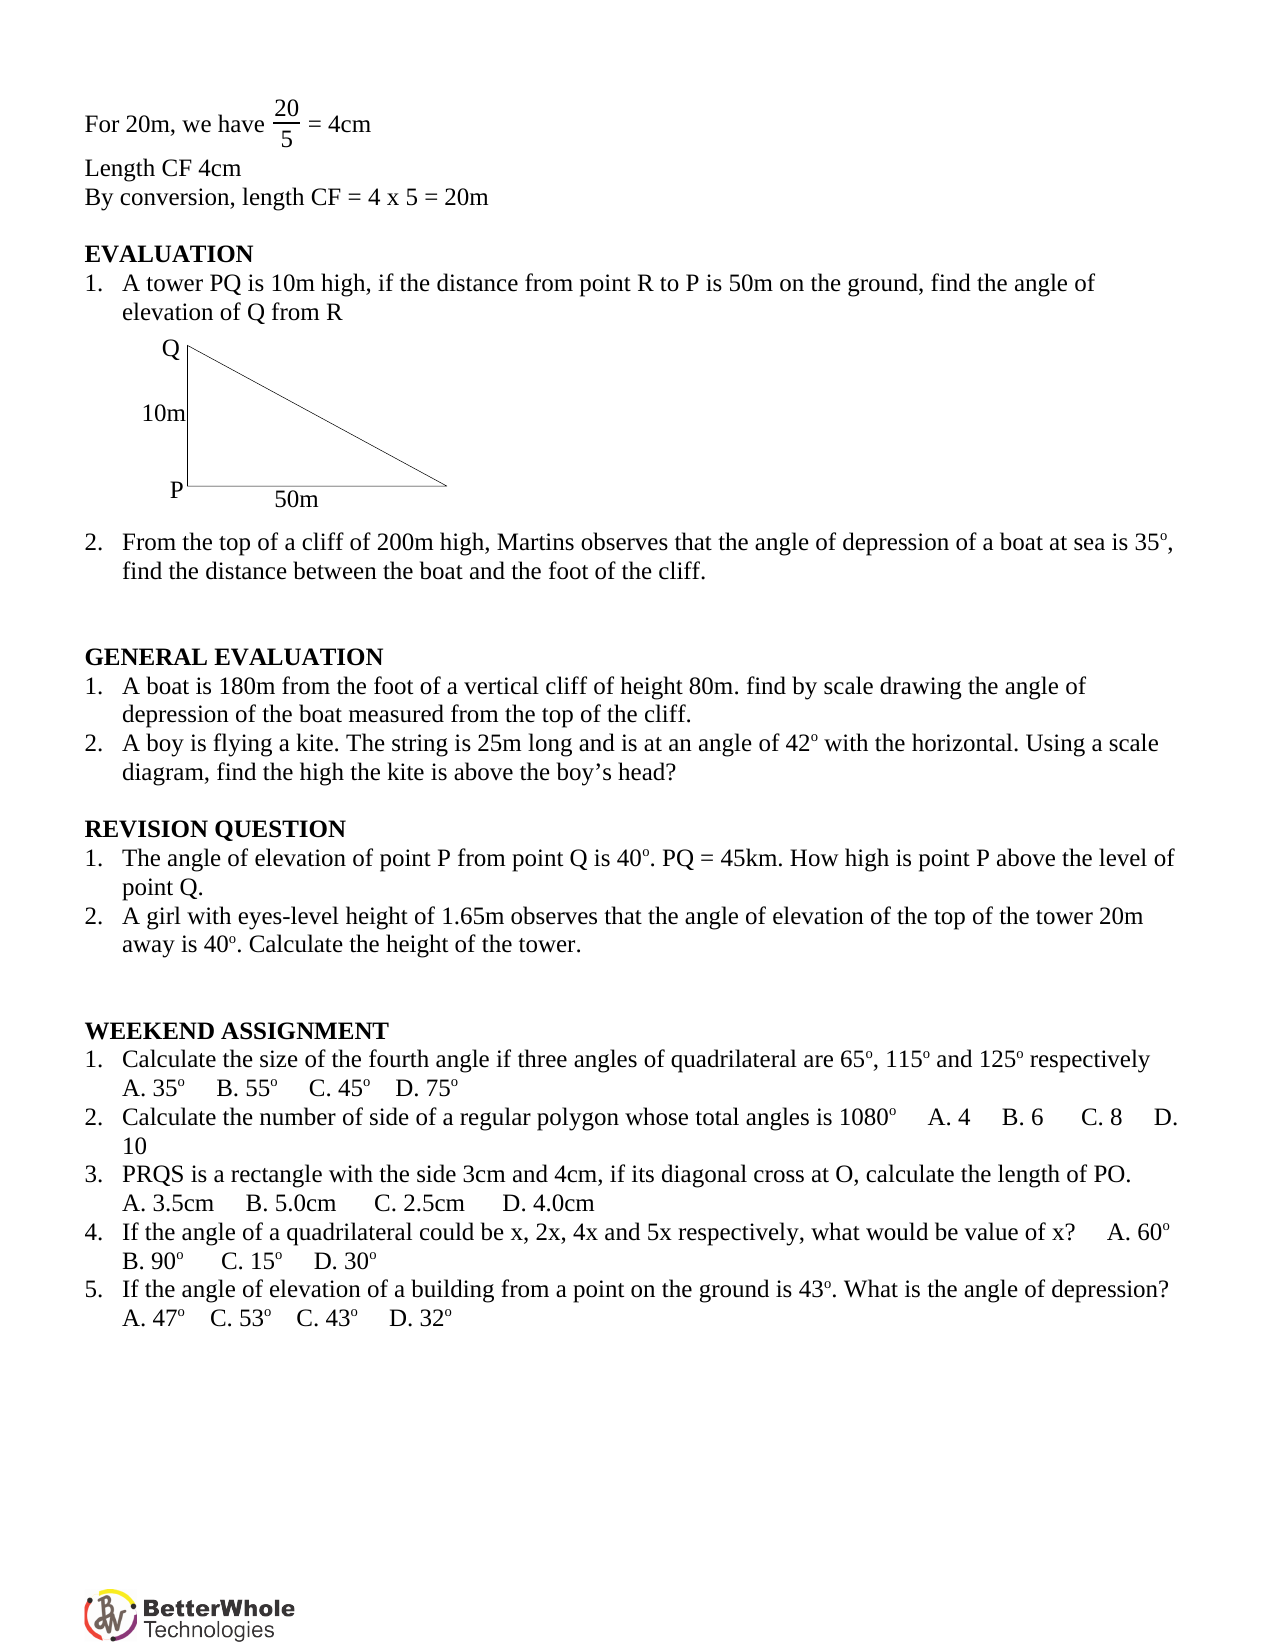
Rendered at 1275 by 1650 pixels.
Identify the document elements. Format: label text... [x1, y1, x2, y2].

list If the angle of elevation of a building from a point on the ground is 43o. What is the angle of depression? A. 47o C. 53o C. 43o D. 32o [84, 1274, 1181, 1332]
picture [84, 1589, 295, 1642]
list A tower PQ is 10m high, if the distance from point R to P is 50m on the ground, find the angle of elevation of Q from R [84, 268, 1181, 326]
text Length CF 4cm [84, 153, 1181, 182]
list A girl with eyes-level height of 1.65m observes that the angle of elevation of the top of the tower 20m away is 40o. Calculate the height of the tower. [84, 901, 1181, 958]
text For 20m, we have = 4cm [84, 94, 1181, 153]
text By conversion, length CF = 4 x 5 = 20m [84, 182, 1181, 211]
list If the angle of a quadrilateral could be x, 2x, 4x and 5x respectively, what would be value of x? A. 60o B. 90o C. 15o D. 30o [84, 1217, 1181, 1274]
list PRQS is a rectangle with the side 3cm and 4cm, if its diagonal cross at O, calculate the length of PO. A. 3.5cm B. 5.0cm C. 2.5cm D. 4.0cm [84, 1159, 1181, 1217]
list Calculate the number of side of a regular polygon whose total angles is 1080o A. 4 B. 6 C. 8 D. 10 [84, 1102, 1181, 1159]
text WEEKEND ASSIGNMENT [84, 1016, 1181, 1044]
list From the top of a cliff of 200m high, Martins observes that the angle of depression of a boat at sea is 35o, find the distance between the boat and the foot of the cliff. [84, 527, 1181, 584]
list The angle of elevation of point P from point Q is 40o. PQ = 45km. How high is point P above the level of point Q. [84, 843, 1181, 901]
list A boy is flying a kite. The string is 25m long and is at an angle of 42o with the horizontal. Using a scale diagram, find the high the kite is above the boy’s head? [84, 728, 1181, 786]
text REVISION QUESTION [84, 814, 1181, 843]
list A boat is 180m from the foot of a vertical cliff of height 80m. find by scale drawing the angle of depression of the boat measured from the top of the cliff. [84, 671, 1181, 728]
text EVALUATION [84, 239, 1181, 268]
text GENERAL EVALUATION [84, 642, 1181, 671]
list Calculate the size of the fourth angle if three angles of quadrilateral are 65o, 115o and 125o respectively A. 35o B. 55o C. 45o D. 75o [84, 1044, 1181, 1102]
